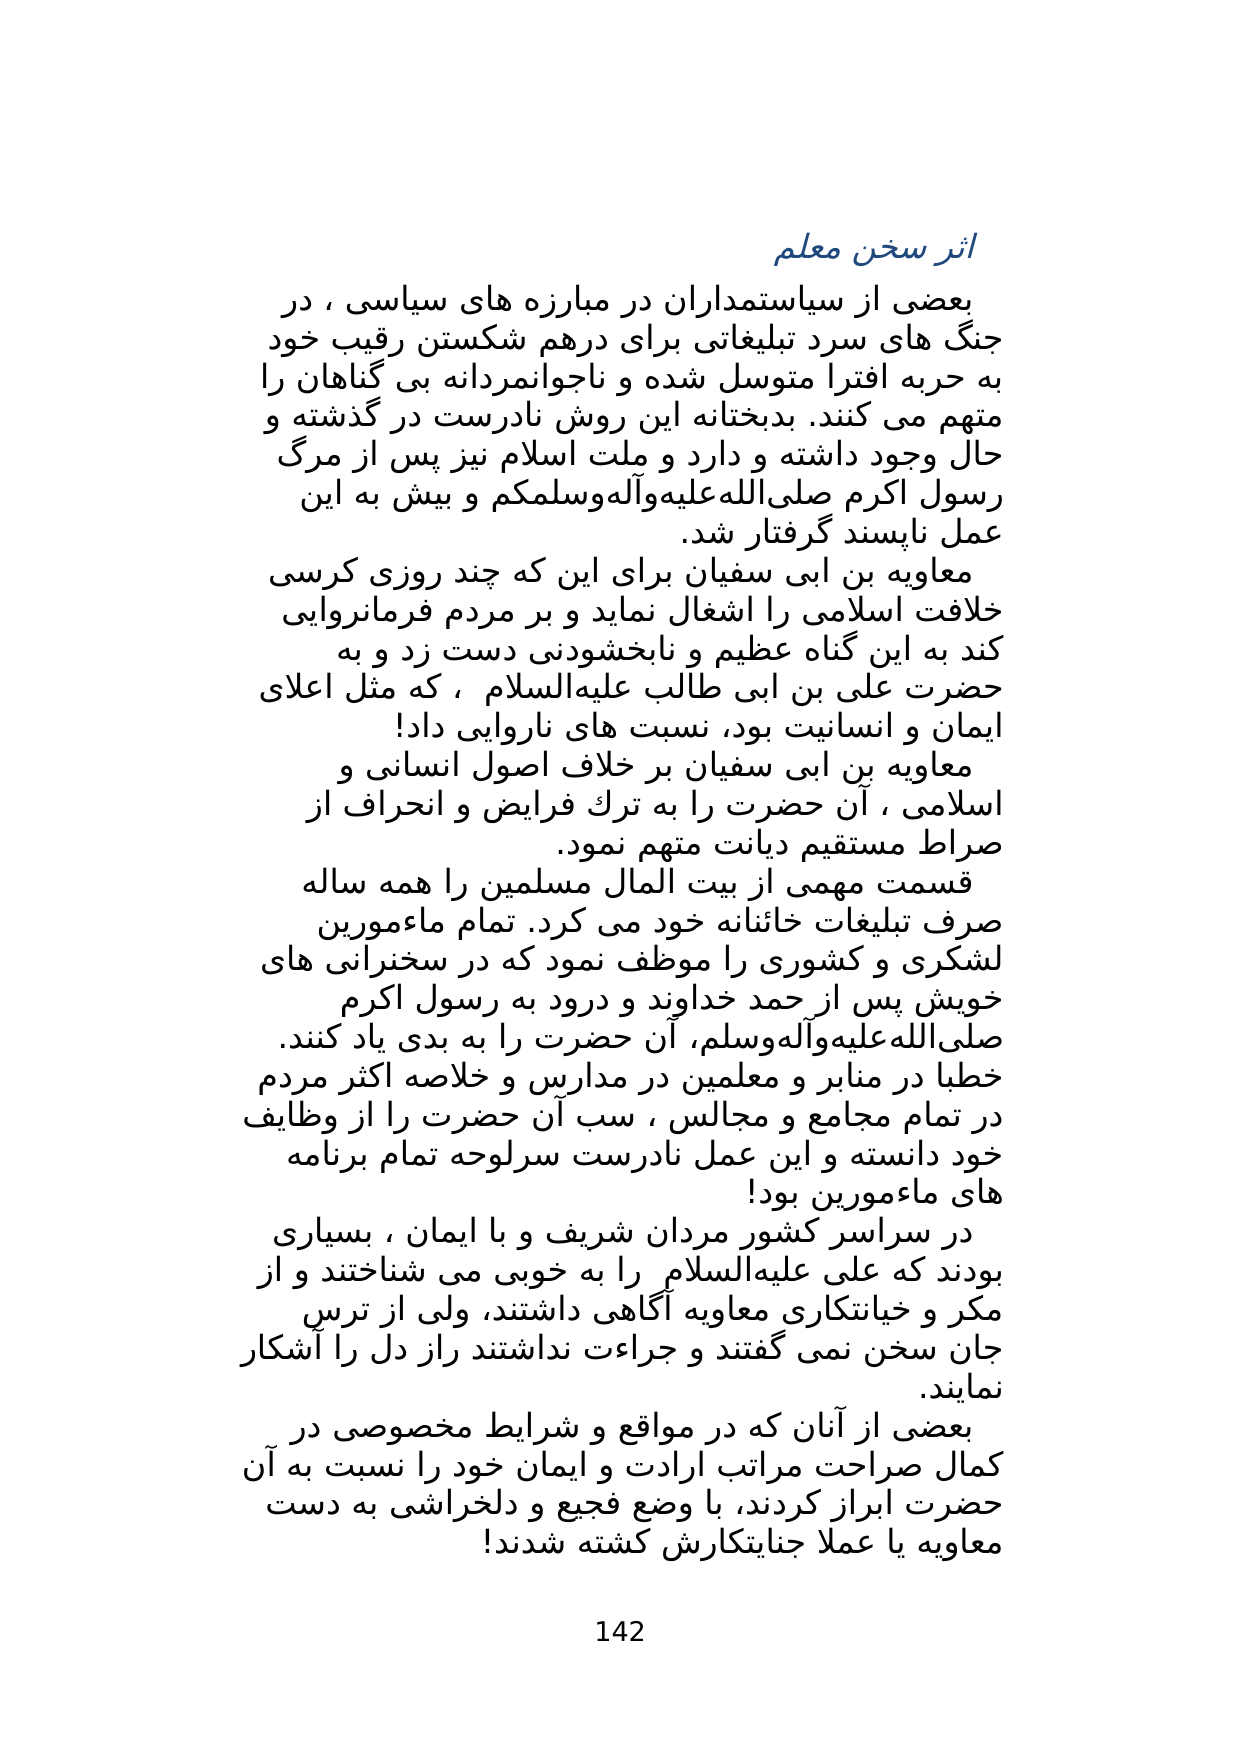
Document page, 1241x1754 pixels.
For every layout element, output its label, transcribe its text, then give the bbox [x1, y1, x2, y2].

text معاويه بن ابى سفيان بر خلاف اصول انسانى و اسلامى ، آن حضرت را به ترك فرايض و انحراف از صراط مستقيم ديانت متهم نمود. [236, 746, 1004, 862]
text قسمت مهمى از بيت المال مسلمين را همه ساله صرف تبليغات خائنانه خود مى كرد. تمام ماءمورين لشكرى و كشورى را موظف نمود كه در سخنرانى هاى خويش پس از حمد خداوند و درود به رسول اكرم صلى‌الله‌عليه‌وآله‌وسلم، آن حضرت را به بدى ياد كنند. خطبا در منابر و معلمين در مدارس و خلاصه اكثر مردم در تمام مجامع و مجالس ، سب آن حضرت را از وظايف خود دانسته و اين عمل نادرست سرلوحه تمام برنامه هاى ماءمورين بود! [236, 862, 1004, 1212]
text بعضى از سياستمداران در مبارزه هاى سياسى ، در جنگ هاى سرد تبليغاتى براى درهم شكستن رقيب خود به حربه افترا متوسل شده و ناجوانمردانه بى گناهان را متهم مى كنند. بدبختانه اين روش نادرست در گذشته و حال وجود داشته و دارد و ملت اسلام نيز پس از مرگ رسول اكرم صلى‌الله‌عليه‌وآله‌وسلمكم و بيش به اين عمل ناپسند گرفتار شد. [236, 279, 1004, 551]
text بعضى از آنان كه در مواقع و شرايط مخصوصى در كمال صراحت مراتب ارادت و ايمان خود را نسبت به آن حضرت ابراز كردند، با وضع فجيع و دلخراشى به دست معاويه يا عملا جنايتكارش كشته شدند! [236, 1406, 1004, 1562]
text در سراسر كشور مردان شريف و با ايمان ، بسيارى بودند كه على عليه‌السلام را به خوبى مى شناختند و از مكر و خيانتكارى معاويه آگاهى داشتند، ولى از ترس جان سخن نمى گفتند و جراءت نداشتند راز دل را آشكار نمايند. [236, 1212, 1004, 1406]
subtitle اثر سخن معلم [236, 228, 1004, 267]
text معاويه بن ابى سفيان براى اين كه چند روزى كرسى خلافت اسلامى را اشغال نمايد و بر مردم فرمانروايى كند به اين گناه عظيم و نابخشودنى دست زد و به حضرت على بن ابى طالب عليه‌السلام ، كه مثل اعلاى ايمان و انسانيت بود، نسبت هاى ناروايى داد! [236, 551, 1004, 746]
